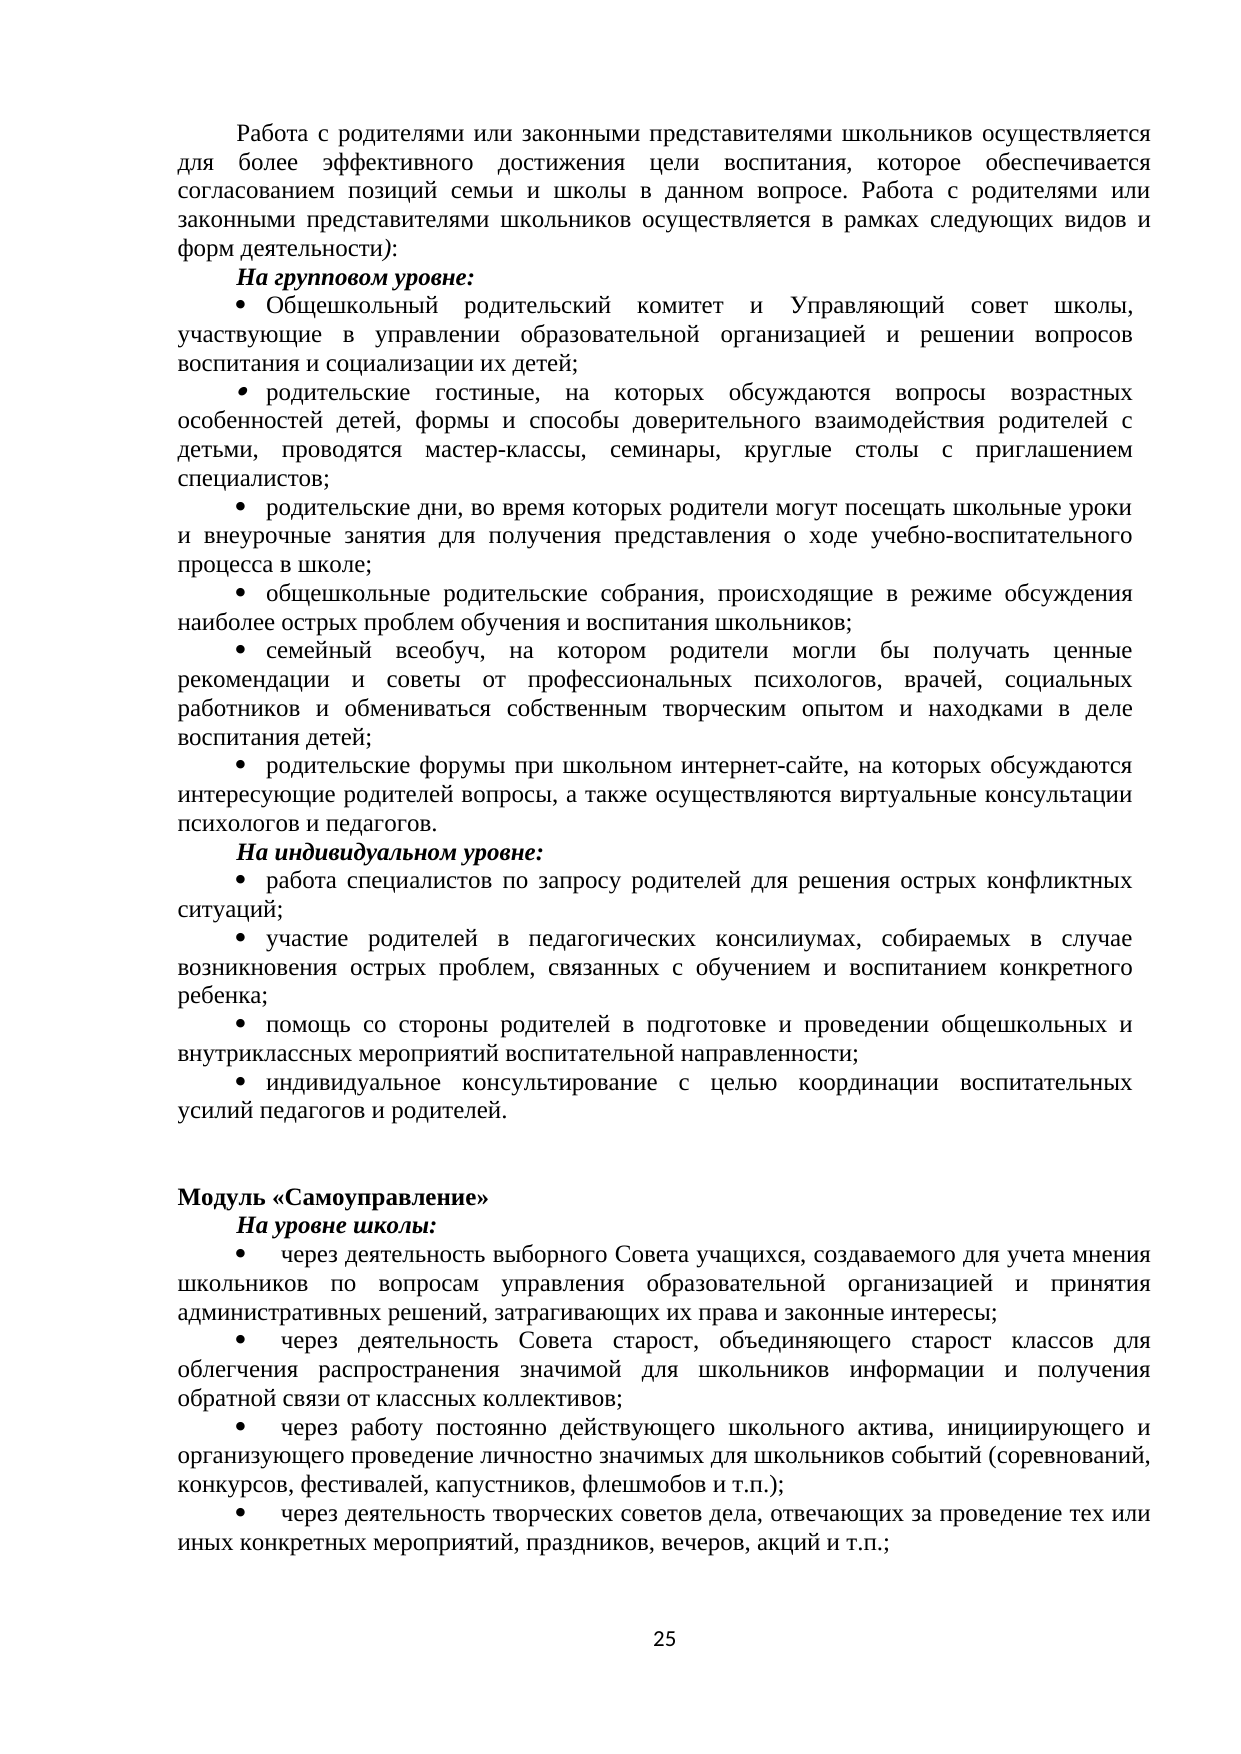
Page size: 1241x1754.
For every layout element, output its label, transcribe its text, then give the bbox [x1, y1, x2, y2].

list индивидуальное консультирование c целью координации воспитательных усилий педагогов и родителей. [177, 1067, 1133, 1124]
text Модуль «Самоуправление» [177, 1182, 1152, 1211]
list через деятельность творческих советов дела, отвечающих за проведение тех или иных конкретных мероприятий, праздников, вечеров, акций и т.п.; [177, 1498, 1152, 1556]
list работа специалистов по запросу родителей для решения острых конфликтных ситуаций; [177, 866, 1133, 923]
list семейный всеобуч, на котором родители могли бы получать ценные рекомендации и советы от профессиональных психологов, врачей, социальных работников и обмениваться собственным творческим опытом и находками в деле воспитания детей; [177, 636, 1133, 751]
list через деятельность выборного Совета учащихся, создаваемого для учета мнения школьников по вопросам управления образовательной организацией и принятия административных решений, затрагивающих их права и законные интересы; [177, 1239, 1152, 1326]
list родительские дни, во время которых родители могут посещать школьные уроки и внеурочные занятия для получения представления о ходе учебно-воспитательного процесса в школе; [177, 492, 1133, 578]
text Работа с родителями или законными представителями школьников осуществляется для более эффективного достижения цели воспитания, которое обеспечивается согласованием позиций семьи и школы в данном вопросе. Работа с родителями или законными представителями школьников осуществляется в рамках следующих видов и форм деятельности): [177, 118, 1152, 262]
list через работу постоянно действующего школьного актива, инициирующего и организующего проведение личностно значимых для школьников событий (соревнований, конкурсов, фестивалей, капустников, флешмобов и т.п.); [177, 1412, 1152, 1498]
list помощь со стороны родителей в подготовке и проведении общешкольных и внутриклассных мероприятий воспитательной направленности; [177, 1009, 1133, 1067]
list На индивидуальном уровне: [236, 837, 1152, 866]
text На уровне школы: [177, 1211, 1152, 1239]
list участие родителей в педагогических консилиумах, собираемых в случае возникновения острых проблем, связанных с обучением и воспитанием конкретного ребенка; [177, 923, 1133, 1009]
list Общешкольный родительский комитет и Управляющий совет школы, участвующие в управлении образовательной организацией и решении вопросов воспитания и социализации их детей; [177, 291, 1133, 377]
list через деятельность Совета старост, объединяющего старост классов для облегчения распространения значимой для школьников информации и получения обратной связи от классных коллективов; [177, 1326, 1152, 1412]
list родительские форумы при школьном интернет-сайте, на которых обсуждаются интересующие родителей вопросы, а также осуществляются виртуальные консультации психологов и педагогов. [177, 751, 1133, 837]
list общешкольные родительские собрания, происходящие в режиме обсуждения наиболее острых проблем обучения и воспитания школьников; [177, 578, 1133, 636]
text На групповом уровне: [177, 262, 1152, 291]
list родительские гостиные, на которых обсуждаются вопросы возрастных особенностей детей, формы и способы доверительного взаимодействия родителей с детьми, проводятся мастер-классы, семинары, круглые столы с приглашением специалистов; [177, 377, 1133, 492]
